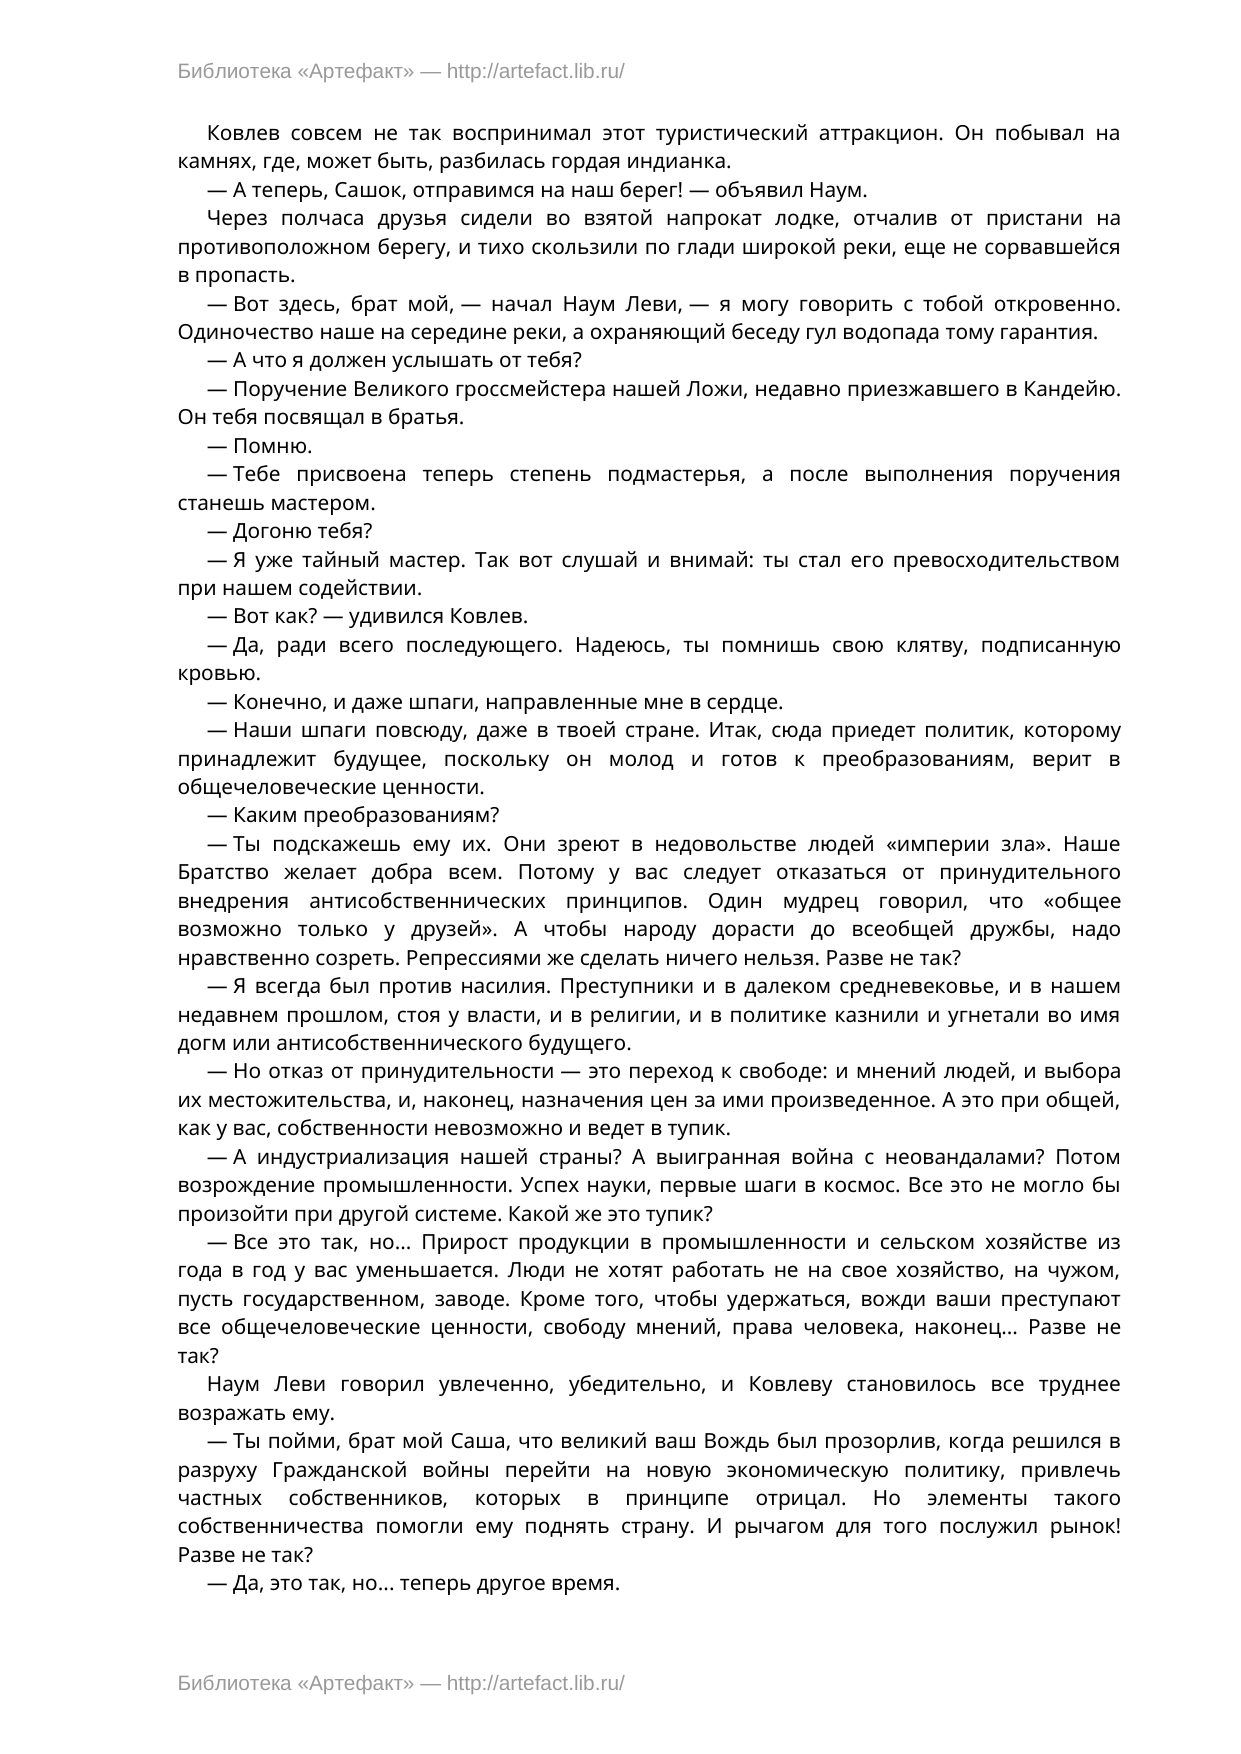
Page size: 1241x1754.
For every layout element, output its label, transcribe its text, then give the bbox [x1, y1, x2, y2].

text — Я всегда был против насилия. Преступники и в далеком средневековье, и в нашем недавнем прошлом, стоя у власти, и в религии, и в политике казнили и угнетали во имя догм или антисобственнического будущего. [177, 971, 1122, 1057]
text — Я уже тайный мастер. Так вот слушай и внимай: ты стал его превосходительством при нашем содействии. [177, 545, 1122, 602]
text — Ты пойми, брат мой Саша, что великий ваш Вождь был прозорлив, когда решился в разруху Гражданской войны перейти на новую экономическую политику, привлечь частных собственников, которых в принципе отрицал. Но элементы такого собственничества помогли ему поднять страну. И рычагом для того послужил рынок! Разве не так? [177, 1426, 1122, 1568]
text — Вот как? — удивился Ковлев. [177, 602, 1122, 630]
text — Да, ради всего последующего. Надеюсь, ты помнишь свою клятву, подписанную кровью. [177, 630, 1122, 687]
text — Каким преобразованиям? [177, 801, 1122, 829]
text — Конечно, и даже шпаги, направленные мне в сердце. [177, 687, 1122, 715]
text Через полчаса друзья сидели во взятой напрокат лодке, отчалив от пристани на противоположном берегу, и тихо скользили по глади широкой реки, еще не сорвавшейся в пропасть. [177, 203, 1122, 289]
text — Но отказ от принудительности — это переход к свободе: и мнений людей, и выбора их местожительства, и, наконец, назначения цен за ими произведенное. А это при общей, как у вас, собственности невозможно и ведет в тупик. [177, 1057, 1122, 1142]
text — Ты подскажешь ему их. Они зреют в недовольстве людей «империи зла». Наше Братство желает добра всем. Потому у вас следует отказаться от принудительного внедрения антисобственнических принципов. Один мудрец говорил, что «общее возможно только у друзей». А чтобы народу дорасти до всеобщей дружбы, надо нравственно созреть. Репрессиями же сделать ничего нельзя. Разве не так? [177, 829, 1122, 971]
text — Наши шпаги повсюду, даже в твоей стране. Итак, сюда приедет политик, которому принадлежит будущее, поскольку он молод и готов к преобразованиям, верит в общечеловеческие ценности. [177, 715, 1122, 801]
text — Все это так, но... Прирост продукции в промышленности и сельском хозяйстве из года в год у вас уменьшается. Люди не хотят работать не на свое хозяйство, на чужом, пусть государственном, заводе. Кроме того, чтобы удержаться, вожди ваши преступают все общечеловеческие ценности, свободу мнений, права человека, наконец... Разве не так? [177, 1227, 1122, 1369]
text — Помню. [177, 431, 1122, 459]
text — Догоню тебя? [177, 516, 1122, 545]
text — А что я должен услышать от тебя? [177, 346, 1122, 374]
text — Поручение Великого гроссмейстера нашей Ложи, недавно приезжавшего в Кандейю. Он тебя посвящал в братья. [177, 374, 1122, 431]
text — Тебе присвоена теперь степень подмастерья, а после выполнения поручения станешь мастером. [177, 459, 1122, 516]
text — Вот здесь, брат мой, — начал Наум Леви, — я могу говорить с тобой откровенно. Одиночество наше на середине реки, а охраняющий беседу гул водопада тому гарантия. [177, 289, 1122, 346]
text Наум Леви говорил увлеченно, убедительно, и Ковлеву становилось все труднее возражать ему. [177, 1369, 1122, 1426]
text Ковлев совсем не так воспринимал этот туристический аттракцион. Он побывал на камнях, где, может быть, разбилась гордая индианка. [177, 118, 1122, 175]
text — Да, это так, но... теперь другое время. [177, 1568, 1122, 1597]
text — А теперь, Сашок, отправимся на наш берег! — объявил Наум. [177, 175, 1122, 203]
text — А индустриализация нашей страны? А выигранная война с неовандалами? Потом возрождение промышленности. Успех науки, первые шаги в космос. Все это не могло бы произойти при другой системе. Какой же это тупик? [177, 1142, 1122, 1227]
